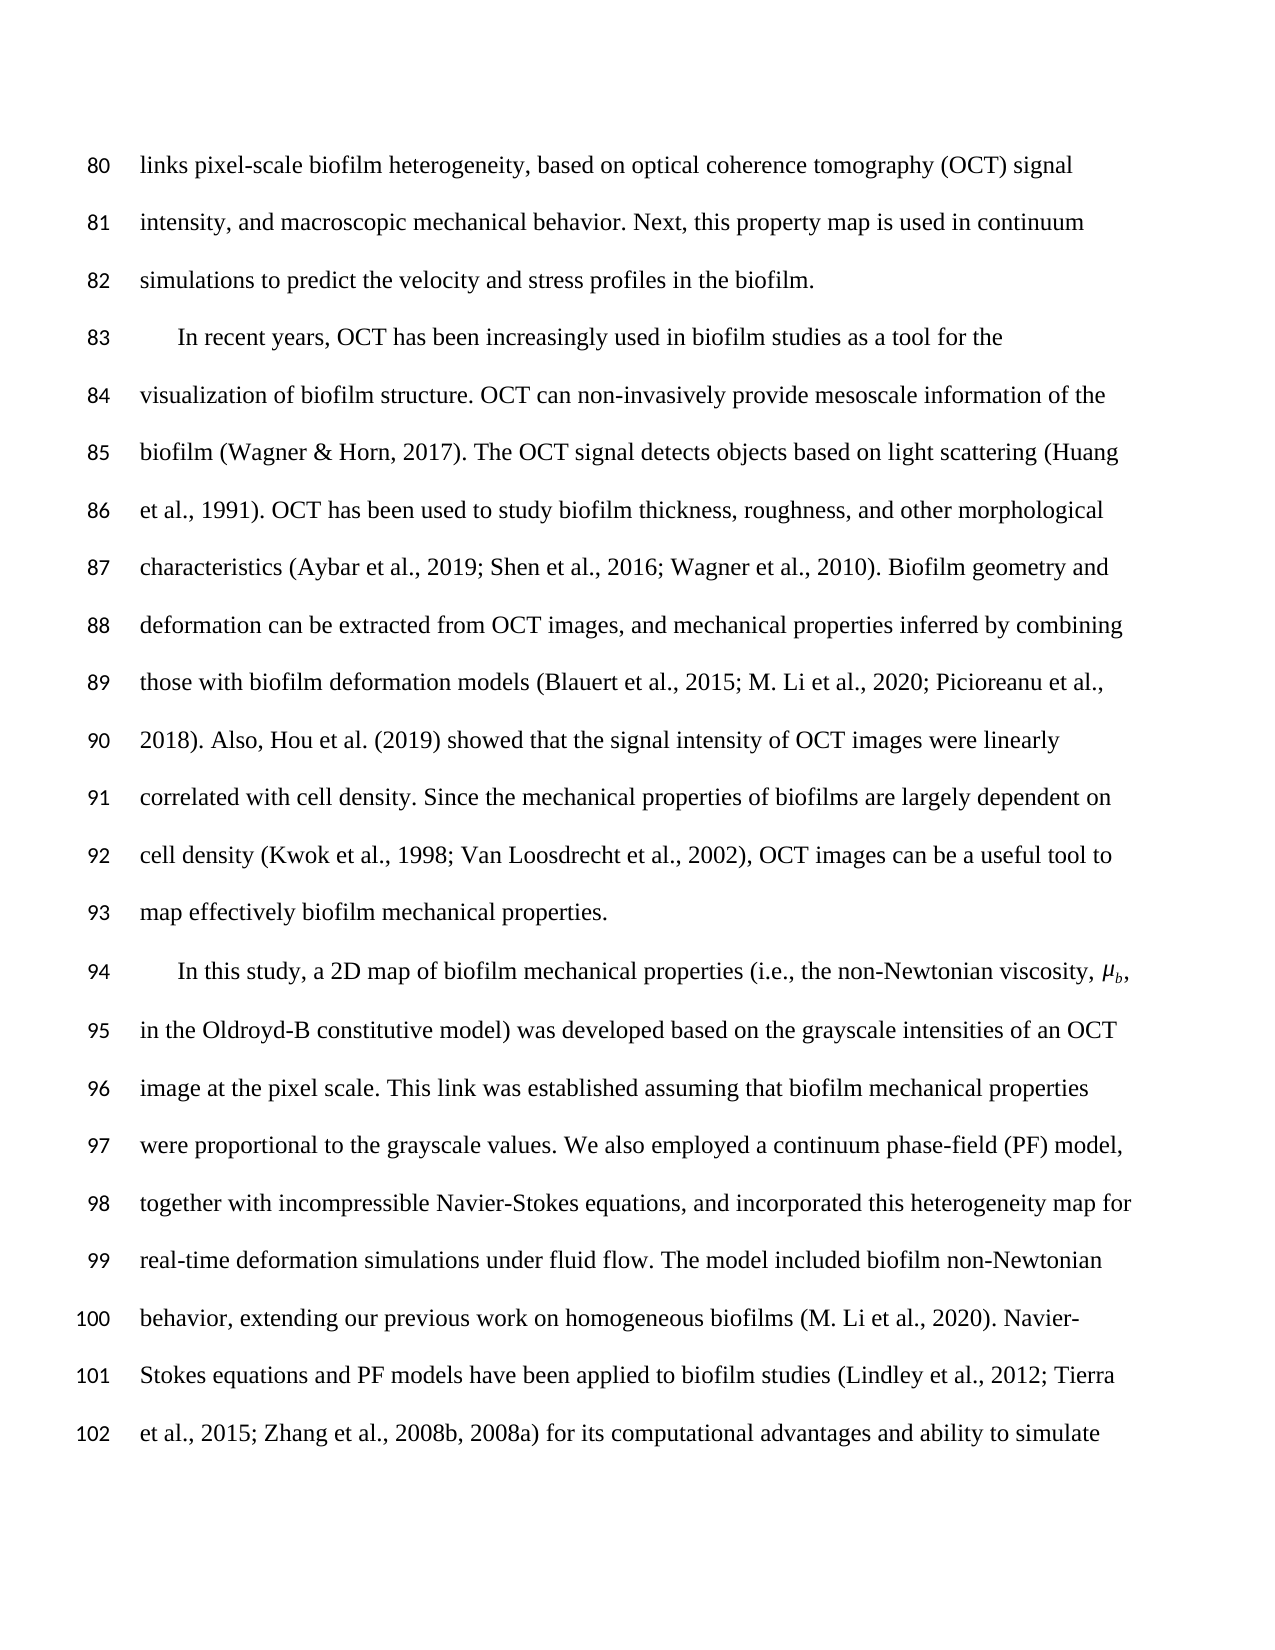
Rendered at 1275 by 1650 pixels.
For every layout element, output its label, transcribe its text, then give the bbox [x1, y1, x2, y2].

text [139, 955, 1136, 1446]
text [139, 150, 1136, 294]
text In recent years, OCT has been increasingly used in biofilm studies as a tool for the visualization of biofilm structure. OCT can non-invasively provide mesoscale information of the biofilm (Wagner & Horn, 2017). The OCT signal detects objects based on light scattering (Huang et al., 1991). OCT has been used to study biofilm thickness, roughness, and other morphological characteristics (Aybar et al., 2019; Shen et al., 2016; Wagner et al., 2010). Biofilm geometry and deformation can be extracted from OCT images, and mechanical properties inferred by combining those with biofilm deformation models (Blauert et al., 2015; M. Li et al., 2020; Picioreanu et al., 2018). Also, Hou et al. (2019) showed that the signal intensity of OCT images were linearly correlated with cell density. Since the mechanical properties of biofilms are largely dependent on cell density (Kwok et al., 1998; Van Loosdrecht et al., 2002), OCT images can be a useful tool to map effectively biofilm mechanical properties. [139, 322, 1136, 926]
